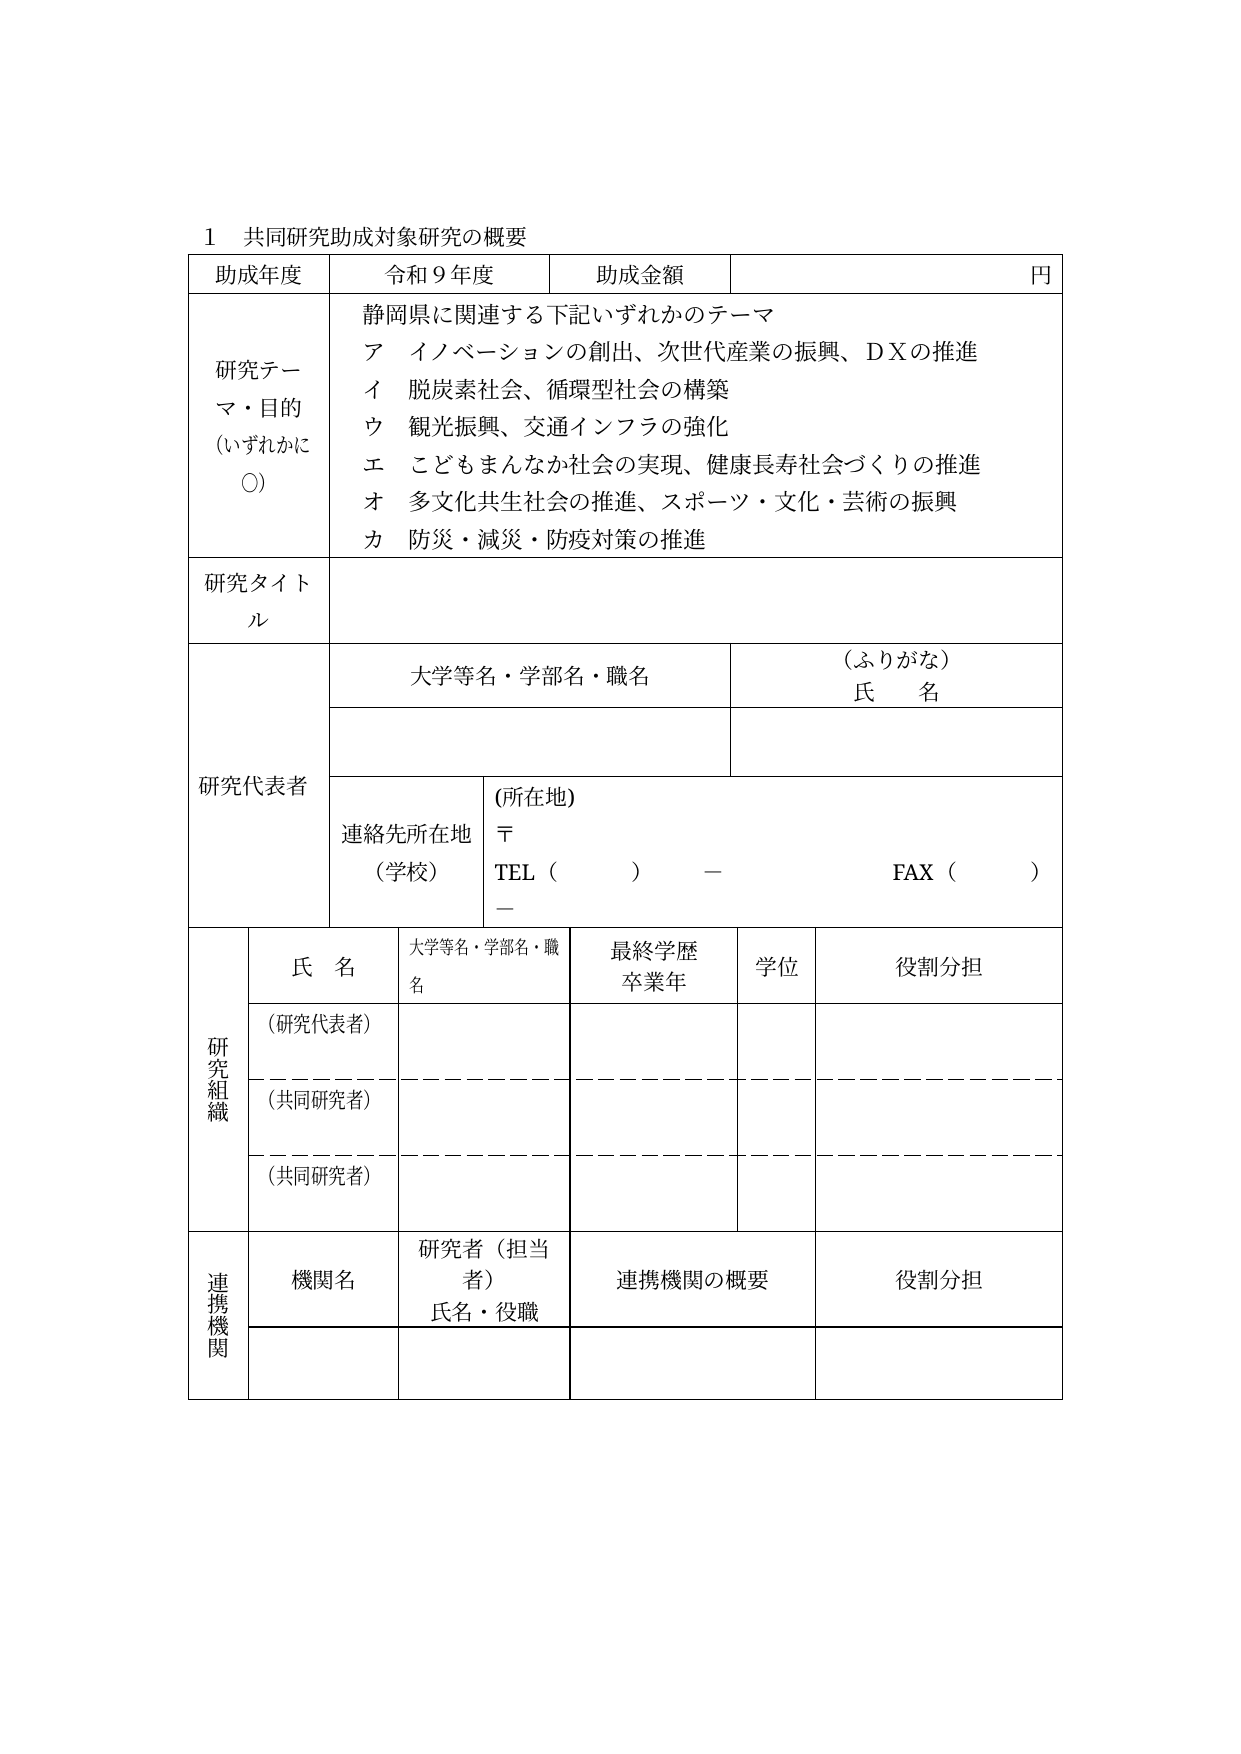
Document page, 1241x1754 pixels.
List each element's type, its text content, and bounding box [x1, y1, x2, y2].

table_cell （ふりがな） 氏 名 [731, 644, 1062, 707]
table_cell 連携機関の概要 [571, 1232, 815, 1326]
table_cell [816, 1004, 1062, 1079]
table_cell [816, 1079, 1062, 1155]
table_cell [816, 1328, 1062, 1399]
table_cell [399, 1155, 569, 1231]
table_cell （共同研究者） [249, 1155, 398, 1231]
table_cell [571, 1328, 815, 1399]
table_cell [399, 1004, 569, 1079]
table_cell 大学等名・学部名・職名 [330, 644, 730, 707]
table_cell 役割分担 [816, 1232, 1062, 1326]
table_cell [738, 1004, 815, 1079]
table_cell [816, 1155, 1062, 1231]
table_cell 学位 [738, 928, 815, 1003]
table_cell (所在地) 〒 TEL（ ） － FAX（ ） － [484, 777, 1062, 927]
table_cell [571, 1155, 737, 1231]
table_cell [738, 1079, 815, 1155]
table_cell （共同研究者） [249, 1079, 398, 1155]
table_cell 研究代表者 [189, 644, 329, 927]
table_cell [731, 708, 1062, 776]
table_cell 研究組織 [189, 928, 248, 1231]
table_header 円 [731, 255, 1062, 293]
table_cell [249, 1328, 398, 1399]
table_cell [330, 708, 730, 776]
text １ 共同研究助成対象研究の概要 [177, 217, 1063, 254]
table_cell 研究テーマ・目的 （いずれかに○） [189, 294, 329, 557]
table_cell 研究タイトル [189, 558, 329, 643]
table_cell （研究代表者） [249, 1004, 398, 1079]
table_cell 機関名 [249, 1232, 398, 1326]
table_cell 最終学歴 卒業年 [571, 928, 737, 1003]
table_cell [330, 558, 1062, 643]
table_cell [738, 1155, 815, 1231]
table_header 助成金額 [550, 255, 730, 293]
table_cell [571, 1004, 737, 1079]
table_cell [399, 1328, 569, 1399]
table_header 令和９年度 [330, 255, 549, 293]
table_cell [399, 1079, 569, 1155]
table_cell 連絡先所在地 （学校） [330, 777, 483, 927]
table_cell [571, 1079, 737, 1155]
table_cell 氏 名 [249, 928, 398, 1003]
table_cell 役割分担 [816, 928, 1062, 1003]
table_cell 大学等名・学部名・職名 [399, 928, 569, 1003]
table_cell 連携機関 [189, 1232, 248, 1399]
table_header 助成年度 [189, 255, 329, 293]
table_cell 研究者（担当者） 氏名・役職 [399, 1232, 569, 1326]
table_cell 静岡県に関連する下記いずれかのテーマ ア イノベーションの創出、次世代産業の振興、ＤＸの推進 イ 脱炭素社会、循環型社会の構築 ウ 観光振興、交通インフラの強化 エ こどもまんなか社会の実現、健康長寿社会づくりの推進 オ 多文化共生社会の推進、スポーツ・文化・芸術の振興 カ 防災・減災・防疫対策の推進 [330, 294, 1062, 557]
